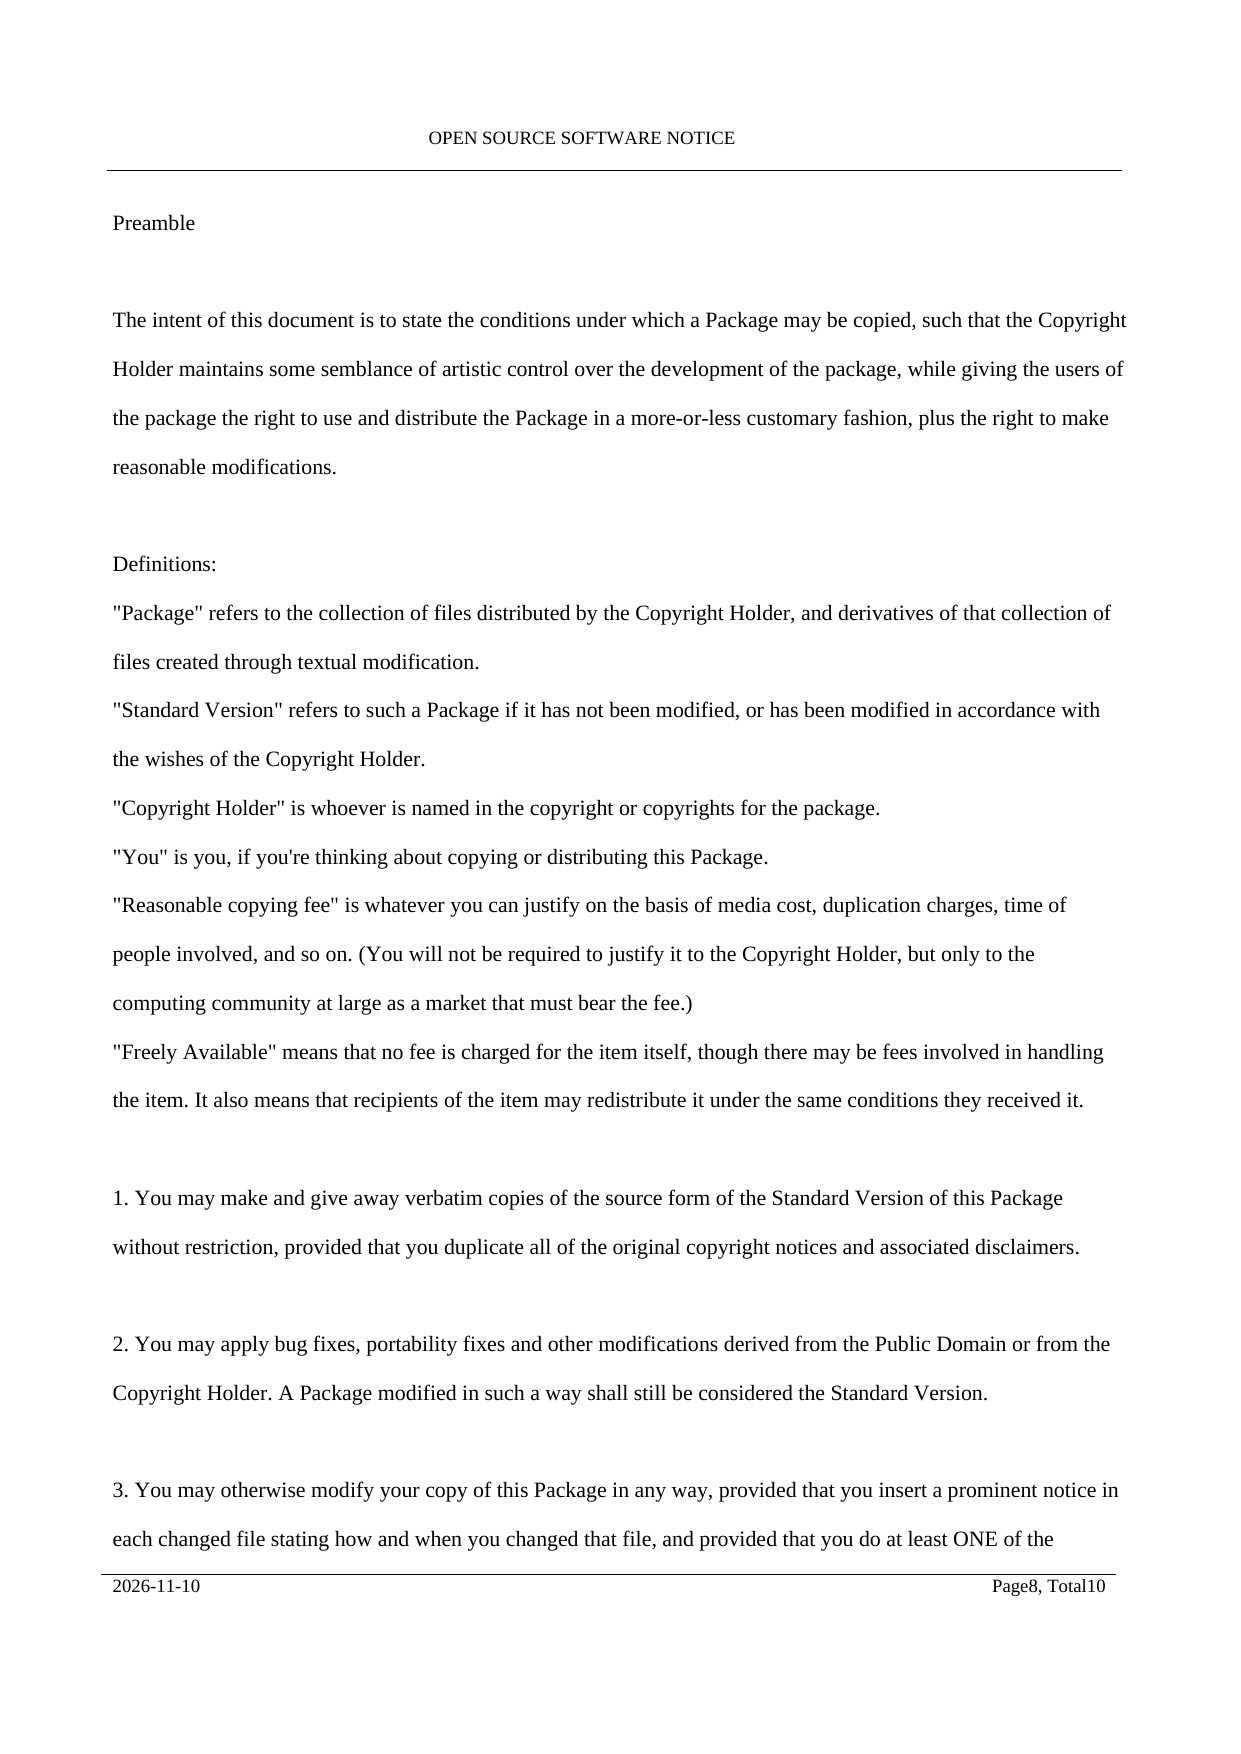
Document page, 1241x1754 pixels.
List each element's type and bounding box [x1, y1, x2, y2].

text [112, 206, 1128, 1555]
